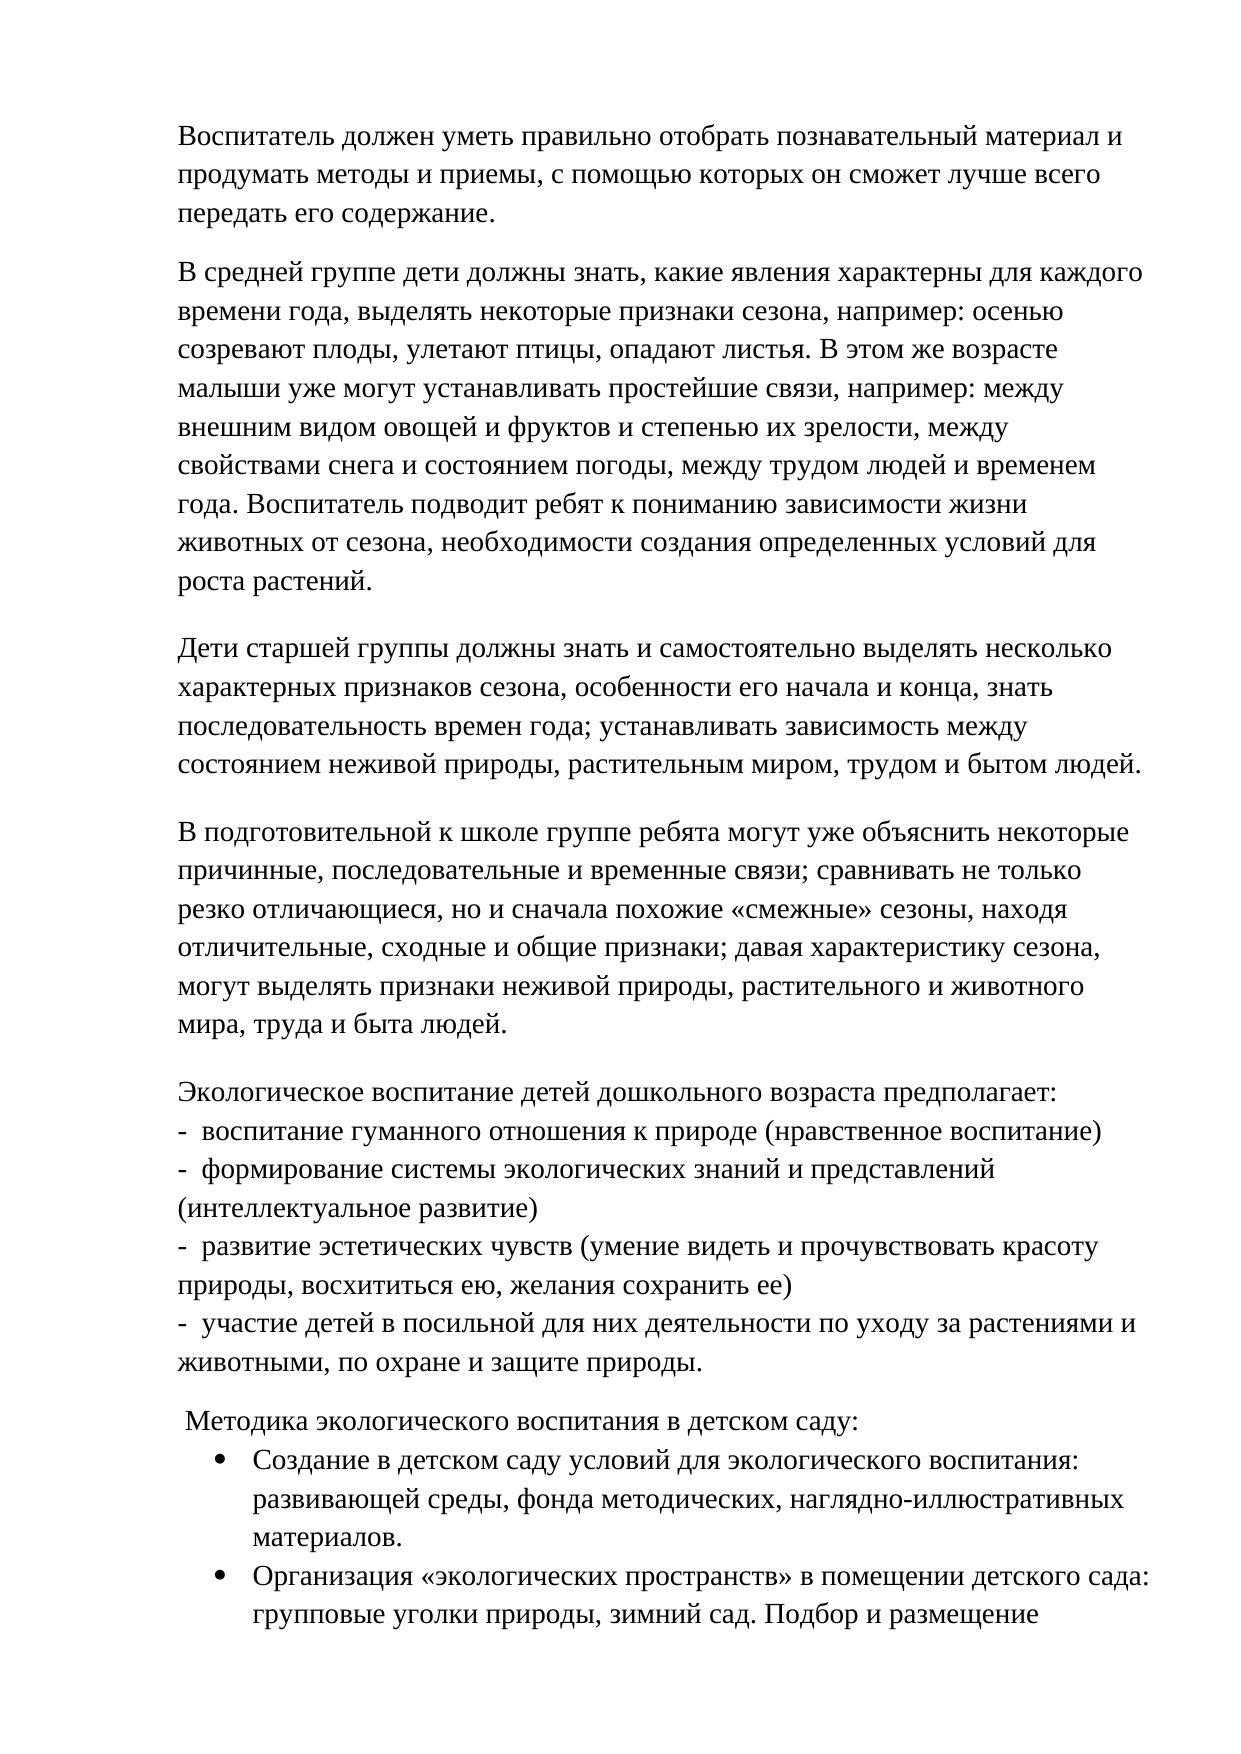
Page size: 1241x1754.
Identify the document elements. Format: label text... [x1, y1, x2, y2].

text - воспитание гуманного отношения к природе (нравственное воспитание) [177, 1113, 1152, 1146]
text В подготовительной к школе группе ребята могут уже объяснить некоторые причинные, последовательные и временные связи; сравнивать не только резко отличающиеся, но и сначала похожие «смежные» сезоны, находя отличительные, сходные и общие признаки; давая характеристику сезона, могут выделять признаки неживой природы, растительного и животного мира, труда и быта людей. [177, 814, 1152, 1040]
text В средней группе дети должны знать, какие явления характерны для каждого времени года, выделять некоторые признаки сезона, например: осенью созревают плоды, улетают птицы, опадают листья. В этом же возрасте малыши уже могут устанавливать простейшие связи, например: между внешним видом овощей и фруктов и степенью их зрелости, между свойствами снега и состоянием погоды, между трудом людей и временем года. Воспитатель подводит ребят к пониманию зависимости жизни животных от сезона, необходимости создания определенных условий для роста растений. [177, 254, 1152, 596]
text Воспитатель должен уметь правильно отобрать познавательный материал и продумать методы и приемы, с помощью которых он сможет лучше всего передать его содержание. [177, 118, 1152, 229]
text Дети старшей группы должны знать и самостоятельно выделять несколько характерных признаков сезона, особенности его начала и конца, знать последовательность времен года; устанавливать зависимость между состоянием неживой природы, растительным миром, трудом и бытом людей. [177, 631, 1152, 780]
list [215, 1558, 1152, 1630]
text - участие детей в посильной для них деятельности по уходу за растениями и животными, по охране и защите природы. [177, 1306, 1152, 1378]
text - формирование системы экологических знаний и представлений (интеллектуальное развитие) [177, 1151, 1152, 1223]
list Создание в детском саду условий для экологического воспитания: развивающей среды, фонда методических, наглядно-иллюстративных материалов. [215, 1442, 1152, 1553]
text - развитие эстетических чувств (умение видеть и прочувствовать красоту природы, восхититься ею, желания сохранить ее) [177, 1228, 1152, 1301]
text Методика экологического воспитания в детском саду: [177, 1403, 1152, 1437]
text Экологическое воспитание детей дошкольного возраста предполагает: [177, 1074, 1152, 1108]
